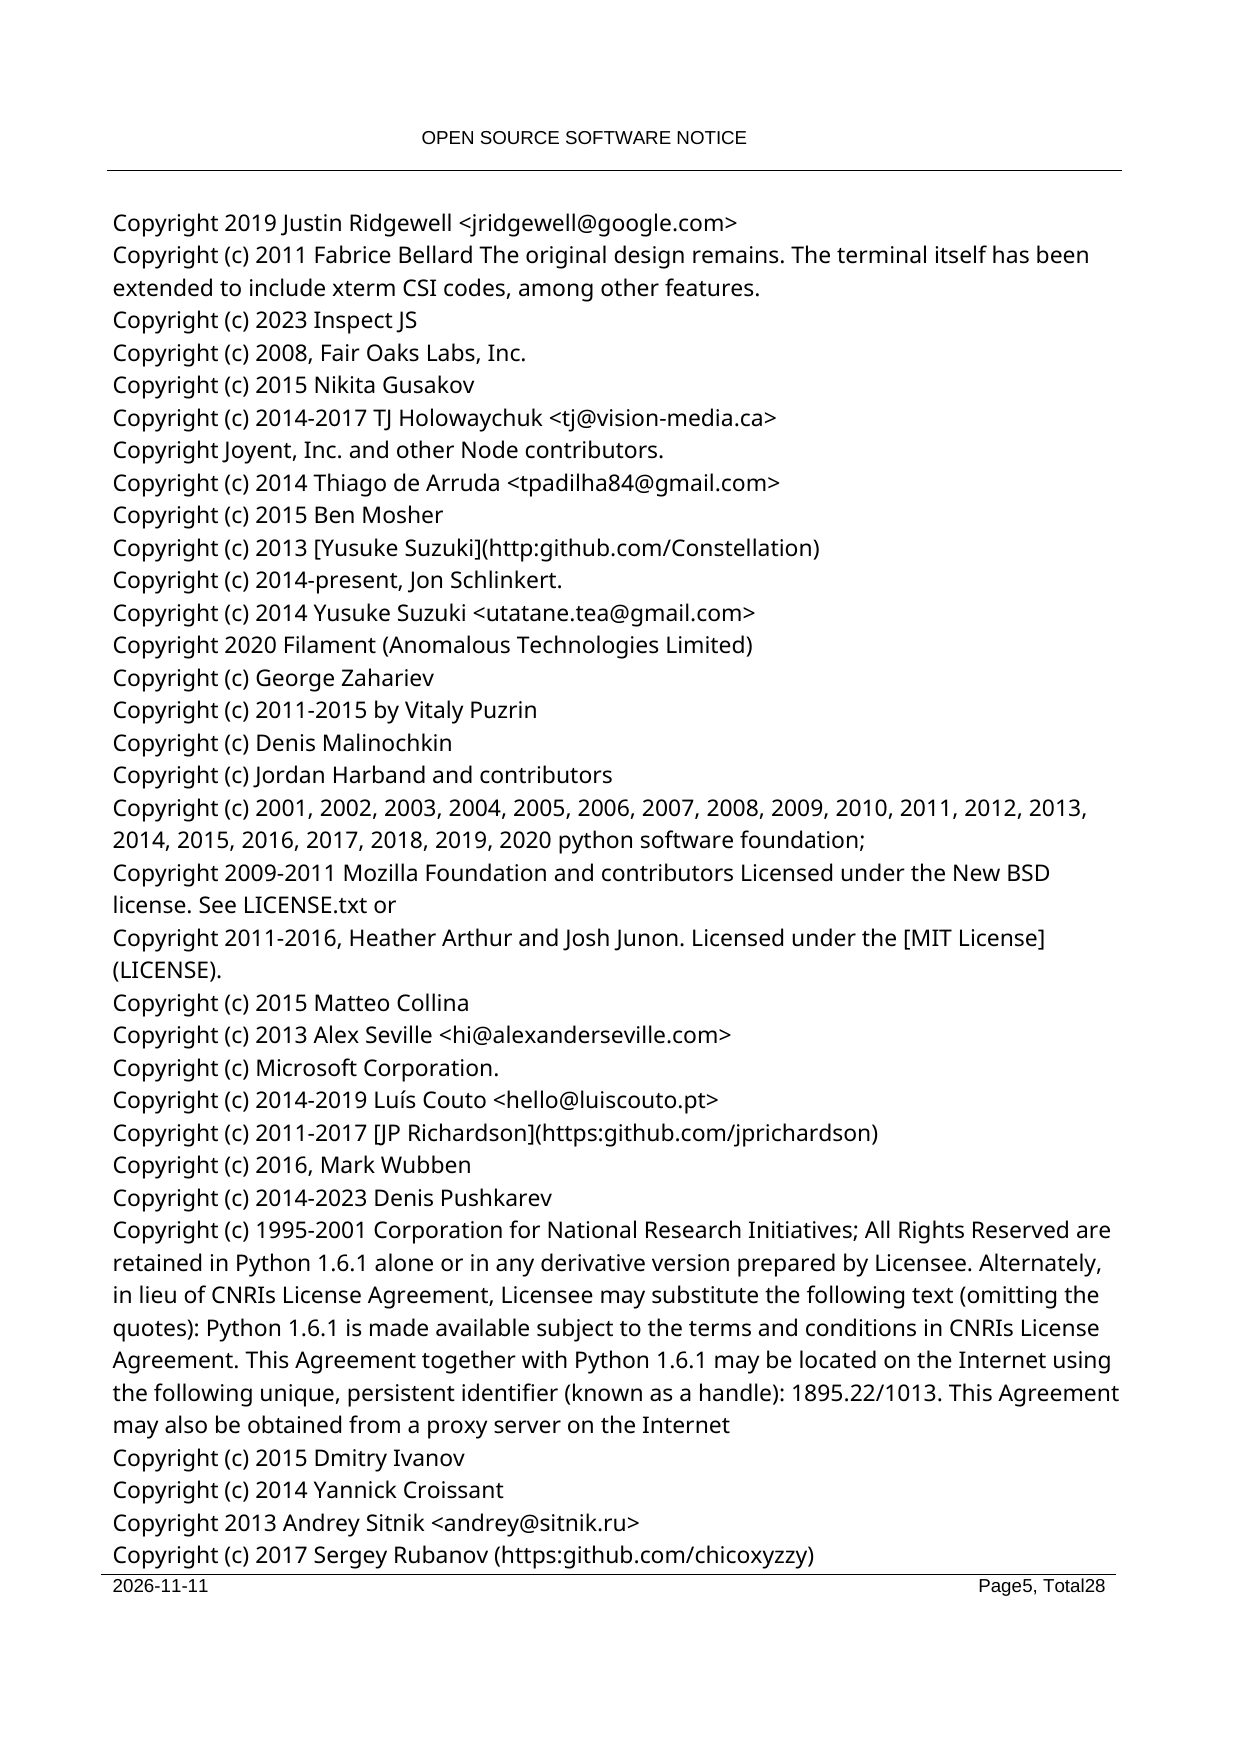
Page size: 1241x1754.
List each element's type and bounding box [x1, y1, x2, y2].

text [112, 206, 1128, 1571]
